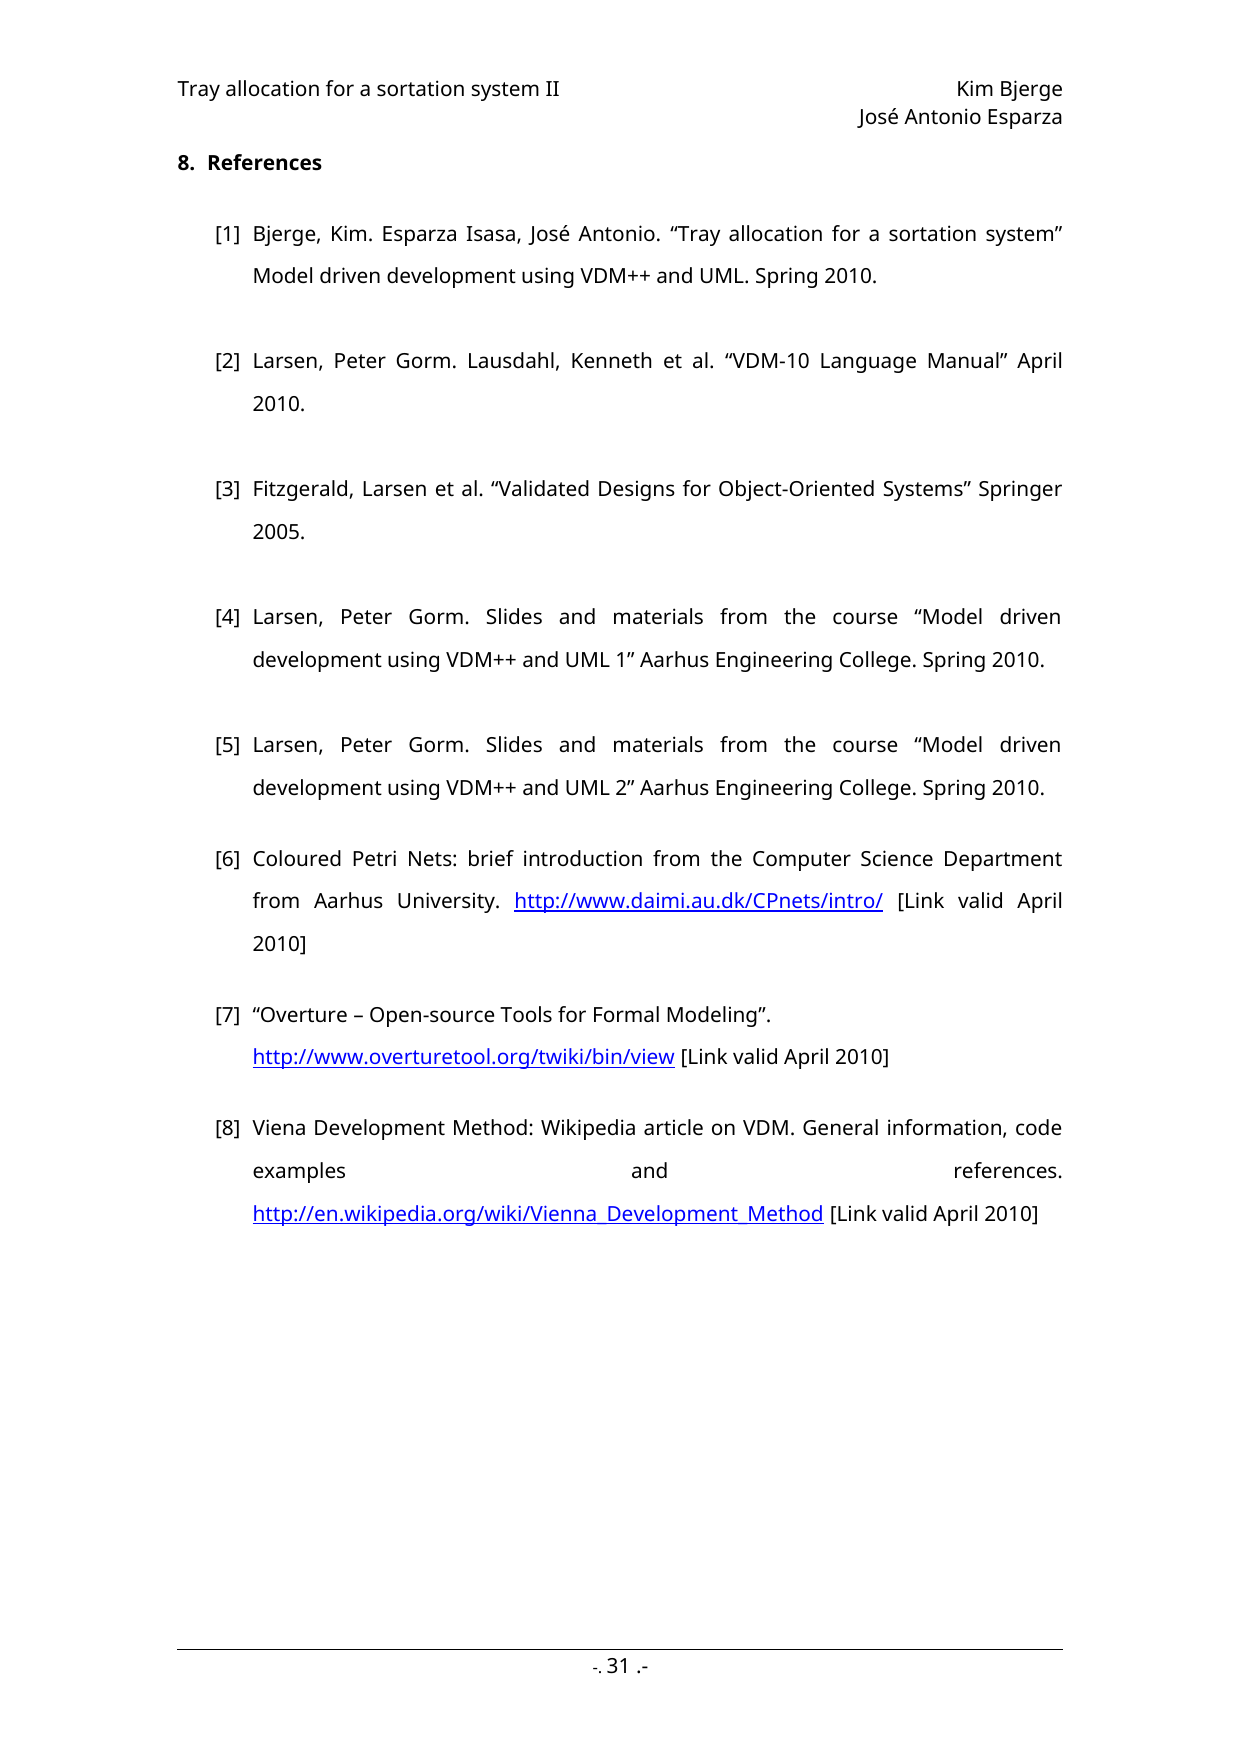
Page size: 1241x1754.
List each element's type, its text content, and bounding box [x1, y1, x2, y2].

list Fitzgerald, Larsen et al. “Validated Designs for Object-Oriented Systems” Springer 2005. [215, 474, 1063, 545]
list “Overture – Open-source Tools for Formal Modeling”. http://www.overturetool.org/twiki/bin/view [Link valid April 2010] [215, 1000, 1063, 1071]
list Larsen, Peter Gorm. Slides and materials from the course “Model driven development using VDM++ and UML 1” Aarhus Engineering College. Spring 2010. [215, 602, 1063, 673]
list Viena Development Method: Wikipedia article on VDM. General information, code examples and references. http://en.wikipedia.org/wiki/Vienna_Development_Method [Link valid April 2010] [215, 1113, 1063, 1227]
list Larsen, Peter Gorm. Lausdahl, Kenneth et al. “VDM-10 Language Manual” April 2010. [215, 347, 1063, 418]
list Bjerge, Kim. Esparza Isasa, José Antonio. “Tray allocation for a sortation system” Model driven development using VDM++ and UML. Spring 2010. [215, 219, 1063, 290]
list Larsen, Peter Gorm. Slides and materials from the course “Model driven development using VDM++ and UML 2” Aarhus Engineering College. Spring 2010. [215, 730, 1063, 801]
list Coloured Petri Nets: brief introduction from the Computer Science Department from Aarhus University. http://www.daimi.au.dk/CPnets/intro/ [Link valid April 2010] [215, 844, 1063, 957]
subtitle References [177, 148, 1063, 176]
